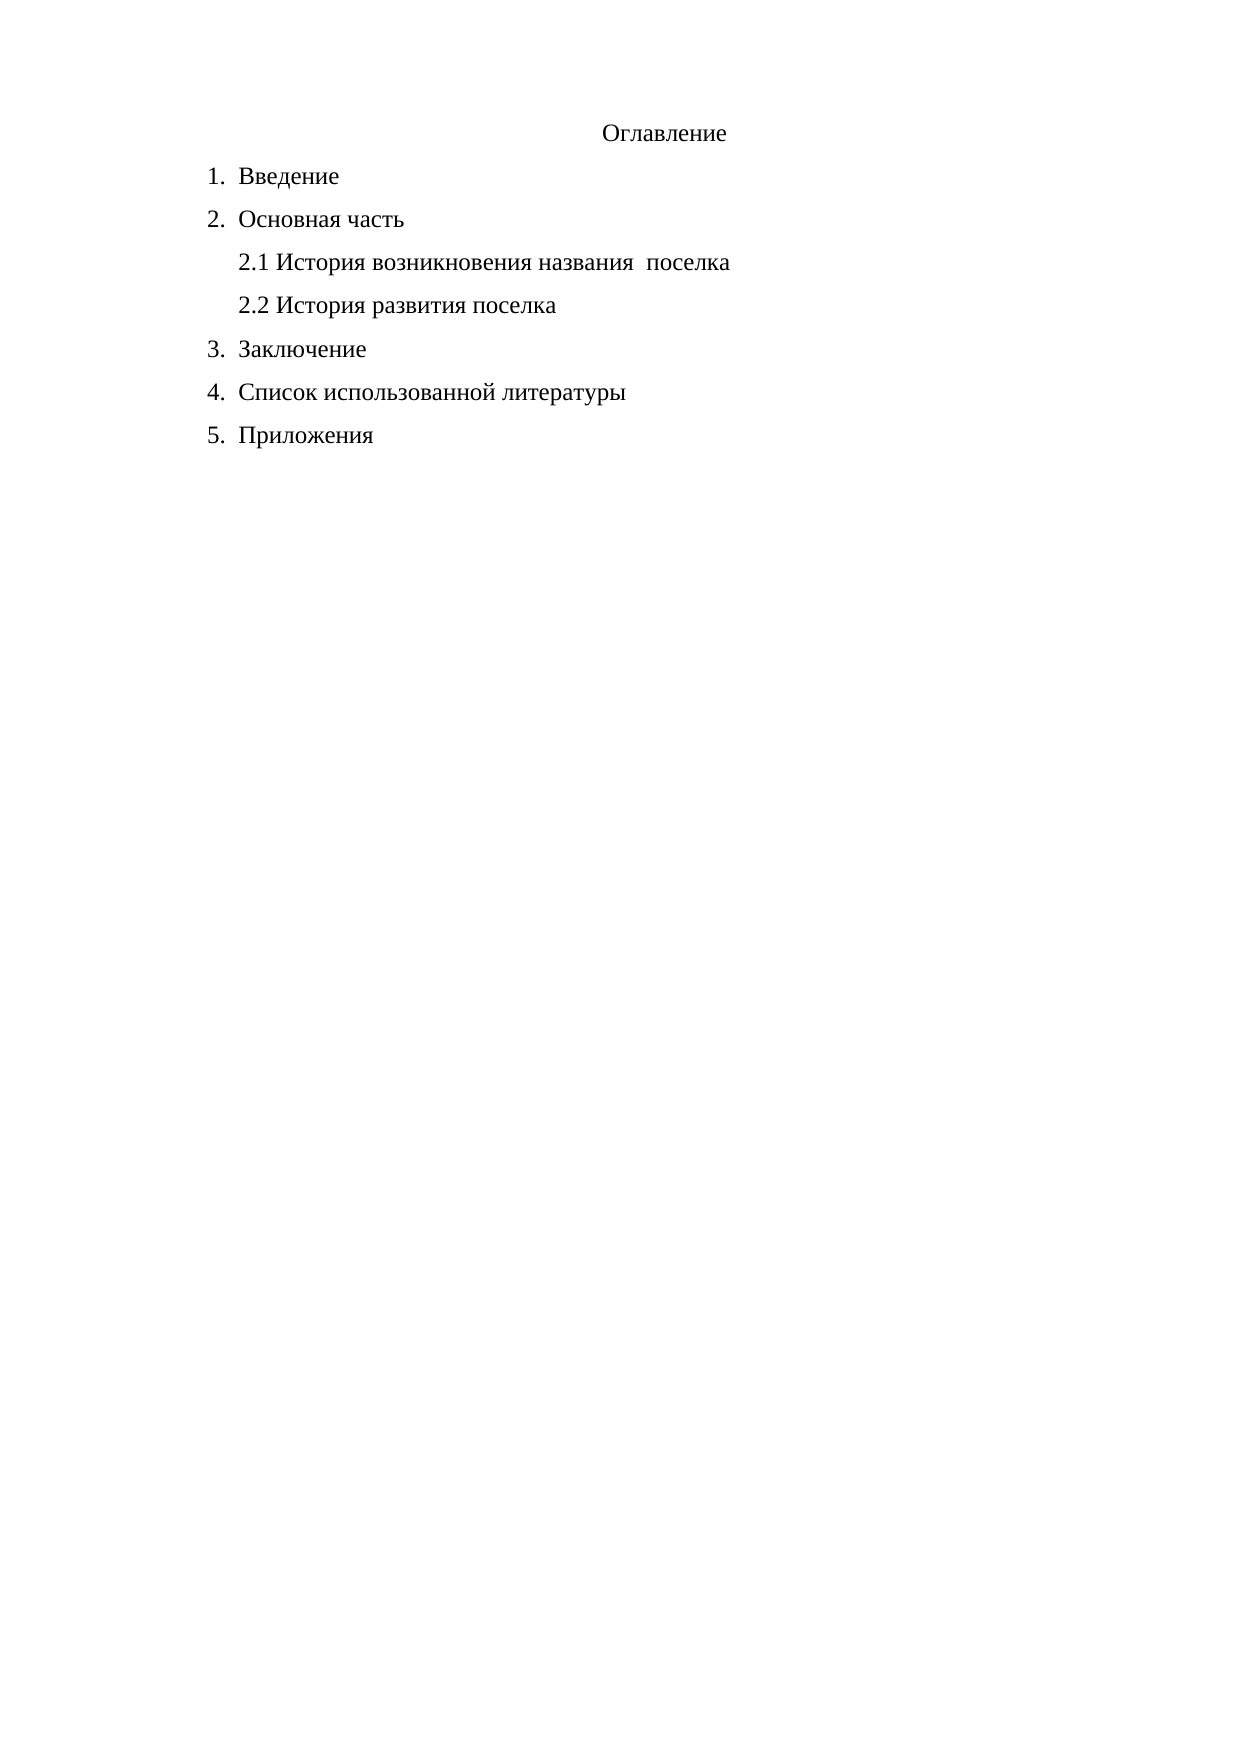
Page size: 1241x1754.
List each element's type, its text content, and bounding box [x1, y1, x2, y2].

text Оглавление [177, 118, 1152, 147]
text 2. Основная часть [177, 204, 1152, 233]
text 3. Заключение [177, 334, 1152, 362]
list История возникновения названия поселка [238, 247, 1152, 276]
text 5. Приложения [177, 420, 1152, 449]
text 4. Список использованной литературы [177, 377, 1152, 406]
list История развития поселка [238, 291, 1152, 319]
text 1. Введение [177, 161, 1152, 190]
